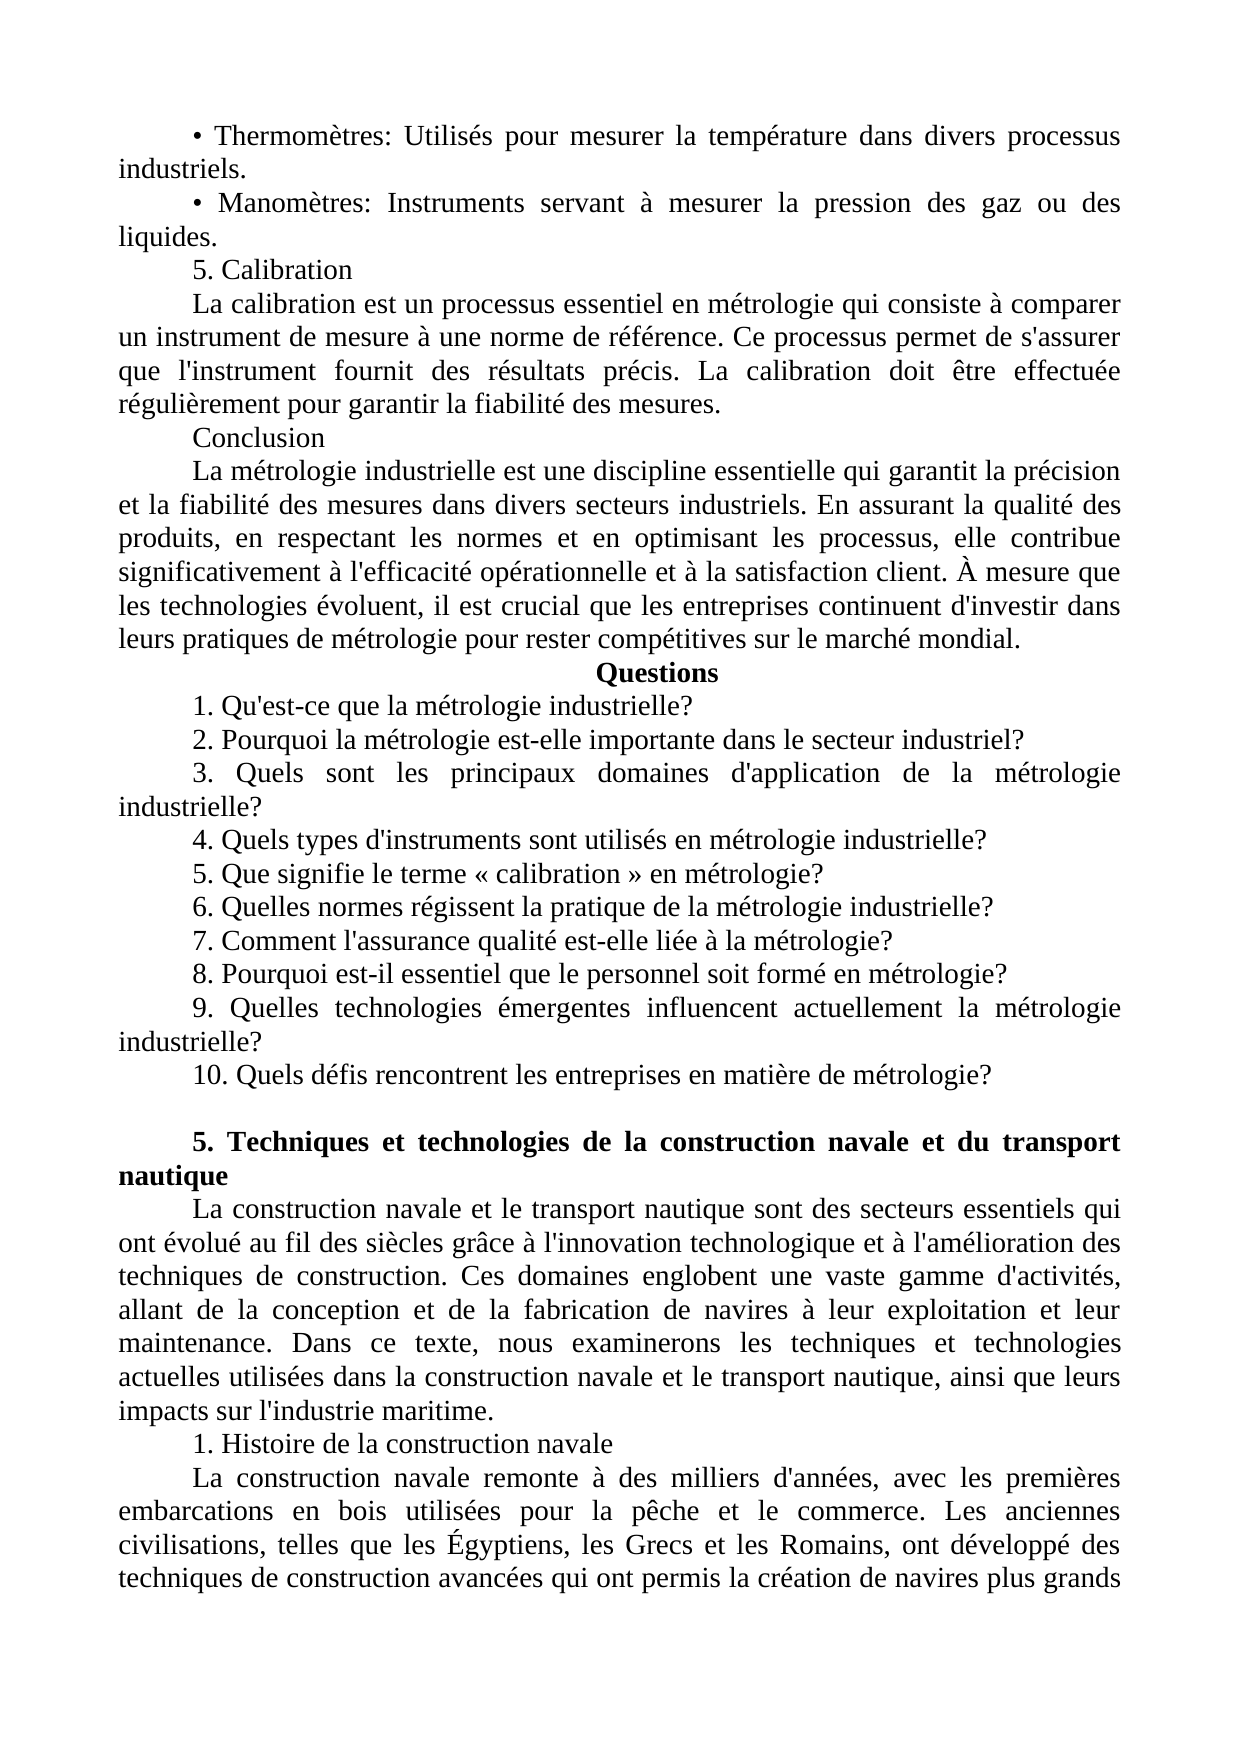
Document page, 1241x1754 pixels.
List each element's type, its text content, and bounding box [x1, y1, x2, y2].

text 5. Que signifie le terme « calibration » en métrologie? [118, 856, 1122, 889]
text 3. Quels sont les principaux domaines d'application de la métrologie industrielle? [118, 755, 1122, 822]
text 4. Quels types d'instruments sont utilisés en métrologie industrielle? [118, 822, 1122, 856]
text 7. Comment l'assurance qualité est-elle liée à la métrologie? [118, 923, 1122, 957]
text La construction navale et le transport nautique sont des secteurs essentiels qui ont évolué au fil des siècles grâce à l'innovation technologique et à l'amélioration des techniques de construction. Ces domaines englobent une vaste gamme d'activités, allant de la conception et de la fabrication de navires à leur exploitation et leur maintenance. Dans ce texte, nous examinerons les techniques et technologies actuelles utilisées dans la construction navale et le transport nautique, ainsi que leurs impacts sur l'industrie maritime. [118, 1191, 1122, 1426]
text La métrologie industrielle est une discipline essentielle qui garantit la précision et la fiabilité des mesures dans divers secteurs industriels. En assurant la qualité des produits, en respectant les normes et en optimisant les processus, elle contribue significativement à l'efficacité opérationnelle et à la satisfaction client. À mesure que les technologies évoluent, il est crucial que les entreprises continuent d'investir dans leurs pratiques de métrologie pour rester compétitives sur le marché mondial. [118, 453, 1122, 655]
text 9. Quelles technologies émergentes influencent actuellement la métrologie industrielle? [118, 990, 1122, 1057]
text 6. Quelles normes régissent la pratique de la métrologie industrielle? [118, 889, 1122, 923]
text 1. Qu'est-ce que la métrologie industrielle? [118, 688, 1122, 722]
text Conclusion [118, 420, 1122, 453]
text 8. Pourquoi est-il essentiel que le personnel soit formé en métrologie? [118, 957, 1122, 990]
text 1. Histoire de la construction navale [118, 1426, 1122, 1460]
text • Manomètres: Instruments servant à mesurer la pression des gaz ou des liquides. [118, 185, 1122, 252]
text 10. Quels défis rencontrent les entreprises en matière de métrologie? [118, 1057, 1122, 1091]
text 2. Pourquoi la métrologie est-elle importante dans le secteur industriel? [118, 722, 1122, 755]
text 5. Calibration [118, 252, 1122, 286]
text Questions [118, 655, 1122, 688]
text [118, 1460, 1122, 1594]
text La calibration est un processus essentiel en métrologie qui consiste à comparer un instrument de mesure à une norme de référence. Ce processus permet de s'assurer que l'instrument fournit des résultats précis. La calibration doit être effectuée régulièrement pour garantir la fiabilité des mesures. [118, 286, 1122, 420]
text • Thermomètres: Utilisés pour mesurer la température dans divers processus industriels. [118, 118, 1122, 185]
text 5. Techniques et technologies de la construction navale et du transport nautique [118, 1124, 1122, 1191]
